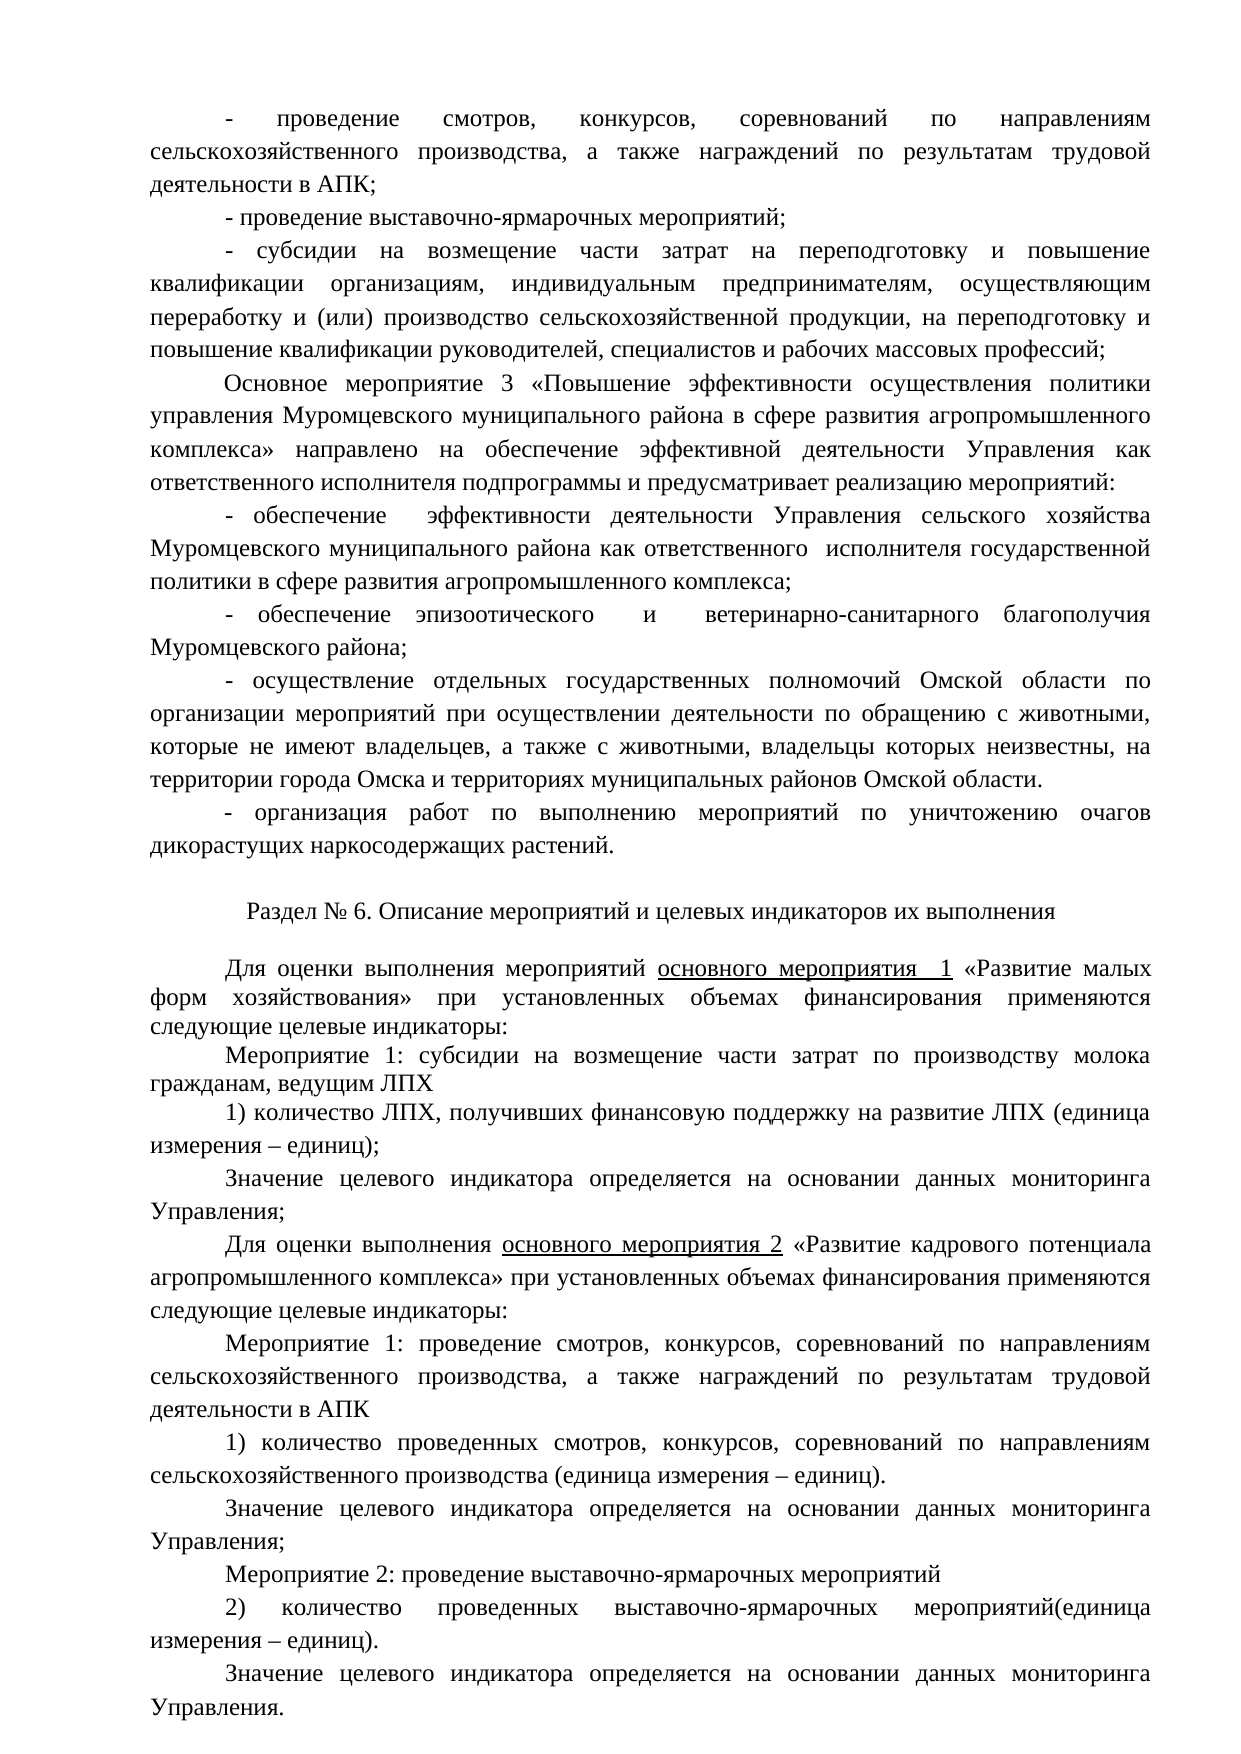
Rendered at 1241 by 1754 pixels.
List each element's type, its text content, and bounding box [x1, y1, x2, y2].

text 1) количество ЛПХ, получивших финансовую поддержку на развитие ЛПХ (единица измерения – единиц); [150, 1097, 1152, 1159]
text 1) количество проведенных смотров, конкурсов, соревнований по направлениям сельскохозяйственного производства (единица измерения – единиц). [150, 1427, 1152, 1489]
text Значение целевого индикатора определяется на основании данных мониторинга Управления; [150, 1163, 1152, 1225]
text - проведение смотров, конкурсов, соревнований по направлениям сельскохозяйственного производства, а также награждений по результатам трудовой деятельности в АПК; [150, 103, 1152, 198]
text Основное мероприятие 3 «Повышение эффективности осуществления политики управления Муромцевского муниципального района в сфере развития агропромышленного комплекса» направлено на обеспечение эффективной деятельности Управления как ответственного исполнителя подпрограммы и предусматривает реализацию мероприятий: [150, 368, 1152, 495]
title Для оценки выполнения мероприятий основного мероприятия 1 «Развитие малых форм хозяйствования» при установленных объемах финансирования применяются следующие целевые индикаторы: [150, 953, 1152, 1040]
text Значение целевого индикатора определяется на основании данных мониторинга Управления; [150, 1493, 1152, 1555]
text Раздел № 6. Описание мероприятий и целевых индикаторов их выполнения [150, 896, 1152, 925]
text 2) количество проведенных выставочно-ярмарочных мероприятий(единица измерения – единиц). [150, 1592, 1152, 1654]
text Значение целевого индикатора определяется на основании данных мониторинга Управления. [150, 1658, 1152, 1720]
text - обеспечение эффективности деятельности Управления сельского хозяйства Муромцевского муниципального района как ответственного исполнителя государственной политики в сфере развития агропромышленного комплекса; [150, 500, 1152, 594]
text - осуществление отдельных государственных полномочий Омской области по организации мероприятий при осуществлении деятельности по обращению с животными, которые не имеют владельцев, а также с животными, владельцы которых неизвестны, на территории города Омска и территориях муниципальных районов Омской области. [150, 665, 1152, 793]
text - организация работ по выполнению мероприятий по уничтожению очагов дикорастущих наркосодержащих растений. [150, 797, 1152, 859]
text Мероприятие 1: проведение смотров, конкурсов, соревнований по направлениям сельскохозяйственного производства, а также награждений по результатам трудовой деятельности в АПК [150, 1328, 1152, 1423]
title Мероприятие 1: субсидии на возмещение части затрат по производству молока гражданам, ведущим ЛПХ [150, 1040, 1152, 1097]
text - проведение выставочно-ярмарочных мероприятий; [150, 202, 1152, 231]
text Мероприятие 2: проведение выставочно-ярмарочных мероприятий [150, 1559, 1152, 1588]
text - обеспечение эпизоотического и ветеринарно-санитарного благополучия Муромцевского района; [150, 599, 1152, 661]
text Для оценки выполнения основного мероприятия 2 «Развитие кадрового потенциала агропромышленного комплекса» при установленных объемах финансирования применяются следующие целевые индикаторы: [150, 1229, 1152, 1324]
text - субсидии на возмещение части затрат на переподготовку и повышение квалификации организациям, индивидуальным предпринимателям, осуществляющим переработку и (или) производство сельскохозяйственной продукции, на переподготовку и повышение квалификации руководителей, специалистов и рабочих массовых профессий; [150, 236, 1152, 363]
